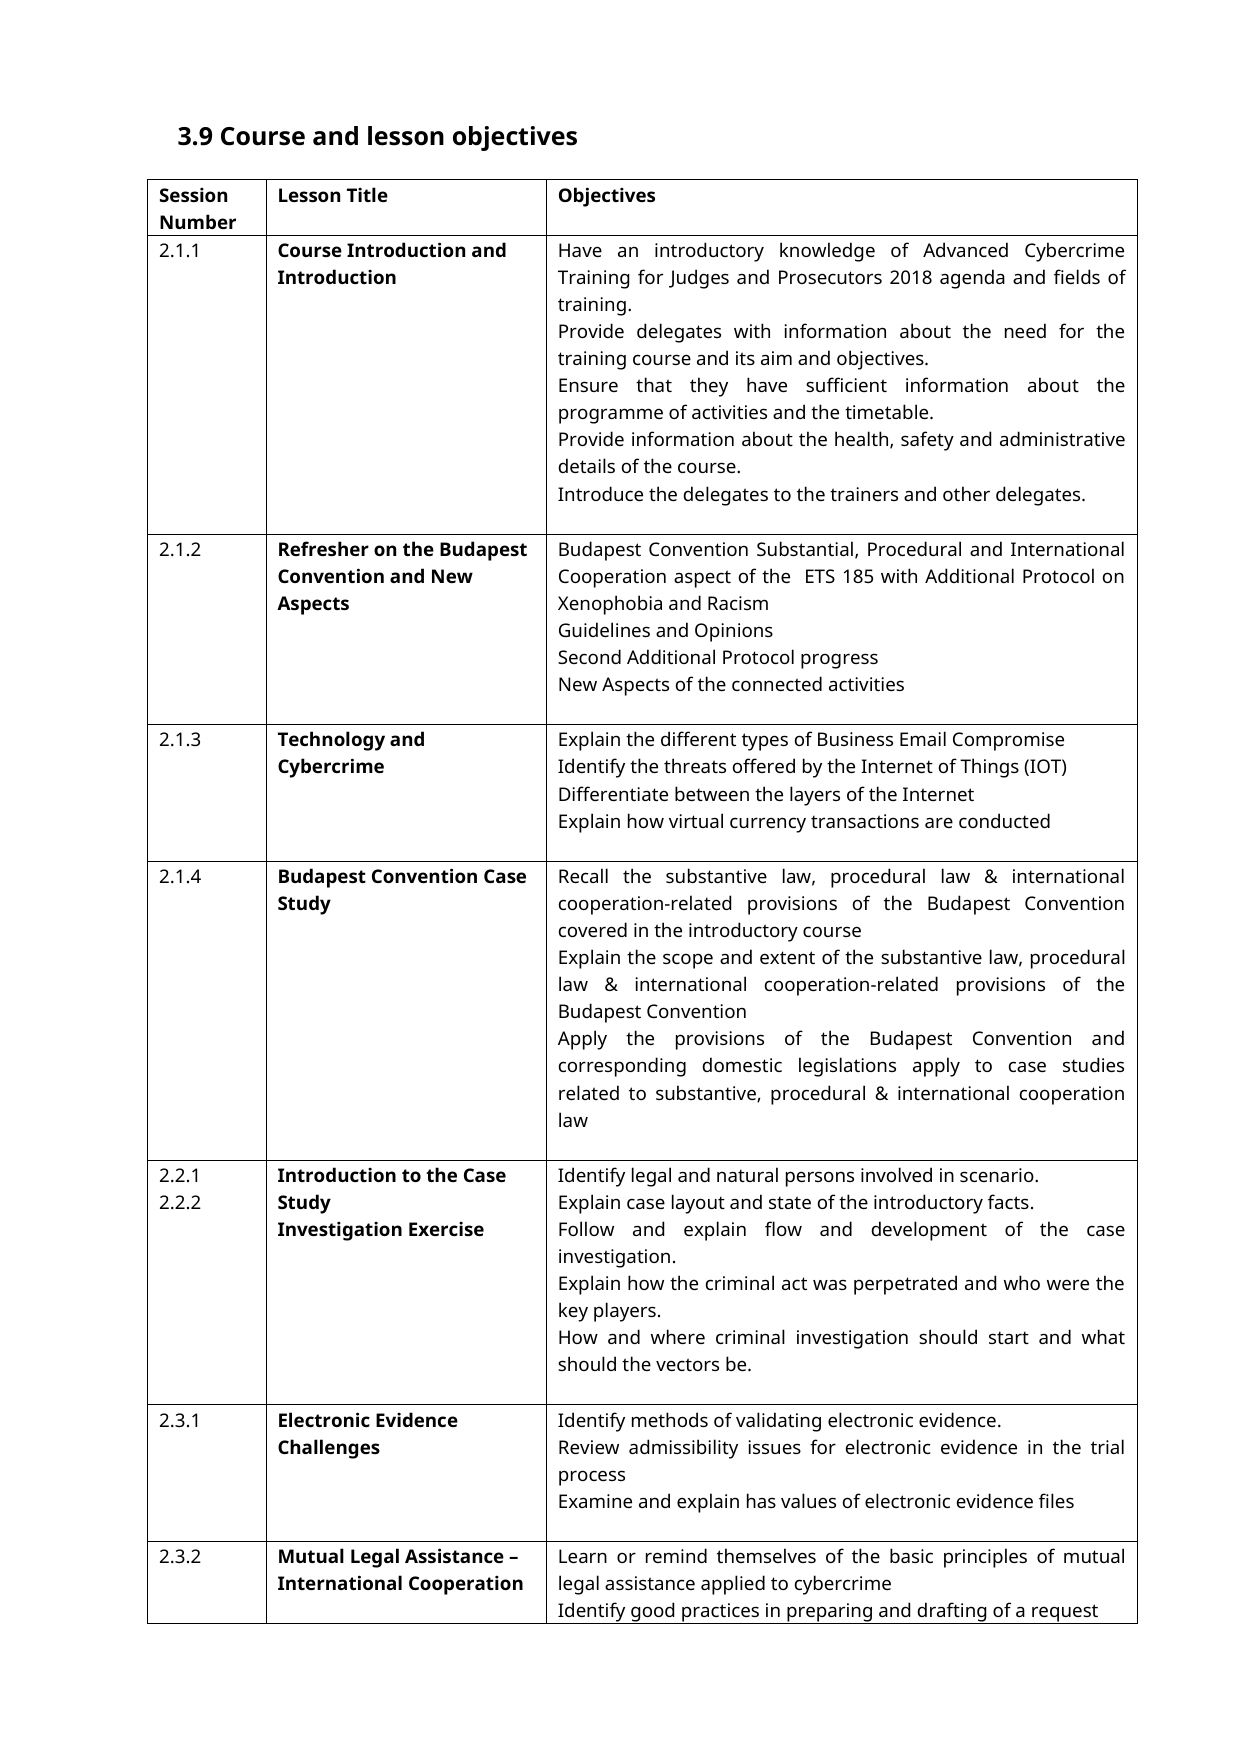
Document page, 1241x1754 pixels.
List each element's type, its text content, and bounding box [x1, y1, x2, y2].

table_header Objectives [547, 180, 1137, 234]
table_cell 2.1.1 [148, 236, 266, 533]
table_cell Recall the substantive law, procedural law & international cooperation-related provisions of the Budapest Convention covered in the introductory course Explain the scope and extent of the substantive law, procedural law & international cooperation-related provisions of the Budapest Convention Apply the provisions of the Budapest Convention and corresponding domestic legislations apply to case studies related to substantive, procedural & international cooperation law [547, 862, 1137, 1159]
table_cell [267, 1542, 546, 1623]
list 3.9 Course and lesson objectives [177, 118, 1063, 152]
table_cell Identify methods of validating electronic evidence. Review admissibility issues for electronic evidence in the trial process Examine and explain has values of electronic evidence files [547, 1405, 1137, 1541]
table_cell Explain the different types of Business Email Compromise Identify the threats offered by the Internet of Things (IOT) Differentiate between the layers of the Internet Explain how virtual currency transactions are conducted [547, 725, 1137, 861]
table_cell 2.3.2 [148, 1542, 266, 1623]
table_cell 2.1.4 [148, 862, 266, 1159]
table_cell Electronic Evidence Challenges [267, 1405, 546, 1541]
table_cell 2.1.2 [148, 535, 266, 724]
table_cell Refresher on the Budapest Convention and New Aspects [267, 535, 546, 724]
table_cell 2.3.1 [148, 1405, 266, 1541]
table_cell 2.2.1 2.2.2 [148, 1161, 266, 1404]
table_cell Introduction to the Case Study Investigation Exercise [267, 1161, 546, 1404]
table_cell Technology and Cybercrime [267, 725, 546, 861]
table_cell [547, 1542, 1137, 1623]
table_cell Budapest Convention Case Study [267, 862, 546, 1159]
table_cell Course Introduction and Introduction [267, 236, 546, 533]
table_header Lesson Title [267, 180, 546, 234]
table_cell Budapest Convention Substantial, Procedural and International Cooperation aspect of the ETS 185 with Additional Protocol on Xenophobia and Racism Guidelines and Opinions Second Additional Protocol progress New Aspects of the connected activities [547, 535, 1137, 724]
table_header Session Number [148, 180, 266, 234]
table_cell 2.1.3 [148, 725, 266, 861]
table_cell Identify legal and natural persons involved in scenario. Explain case layout and state of the introductory facts. Follow and explain flow and development of the case investigation. Explain how the criminal act was perpetrated and who were the key players. How and where criminal investigation should start and what should the vectors be. [547, 1161, 1137, 1404]
table_cell Have an introductory knowledge of Advanced Cybercrime Training for Judges and Prosecutors 2018 agenda and fields of training. Provide delegates with information about the need for the training course and its aim and objectives. Ensure that they have sufficient information about the programme of activities and the timetable. Provide information about the health, safety and administrative details of the course. Introduce the delegates to the trainers and other delegates. [547, 236, 1137, 533]
